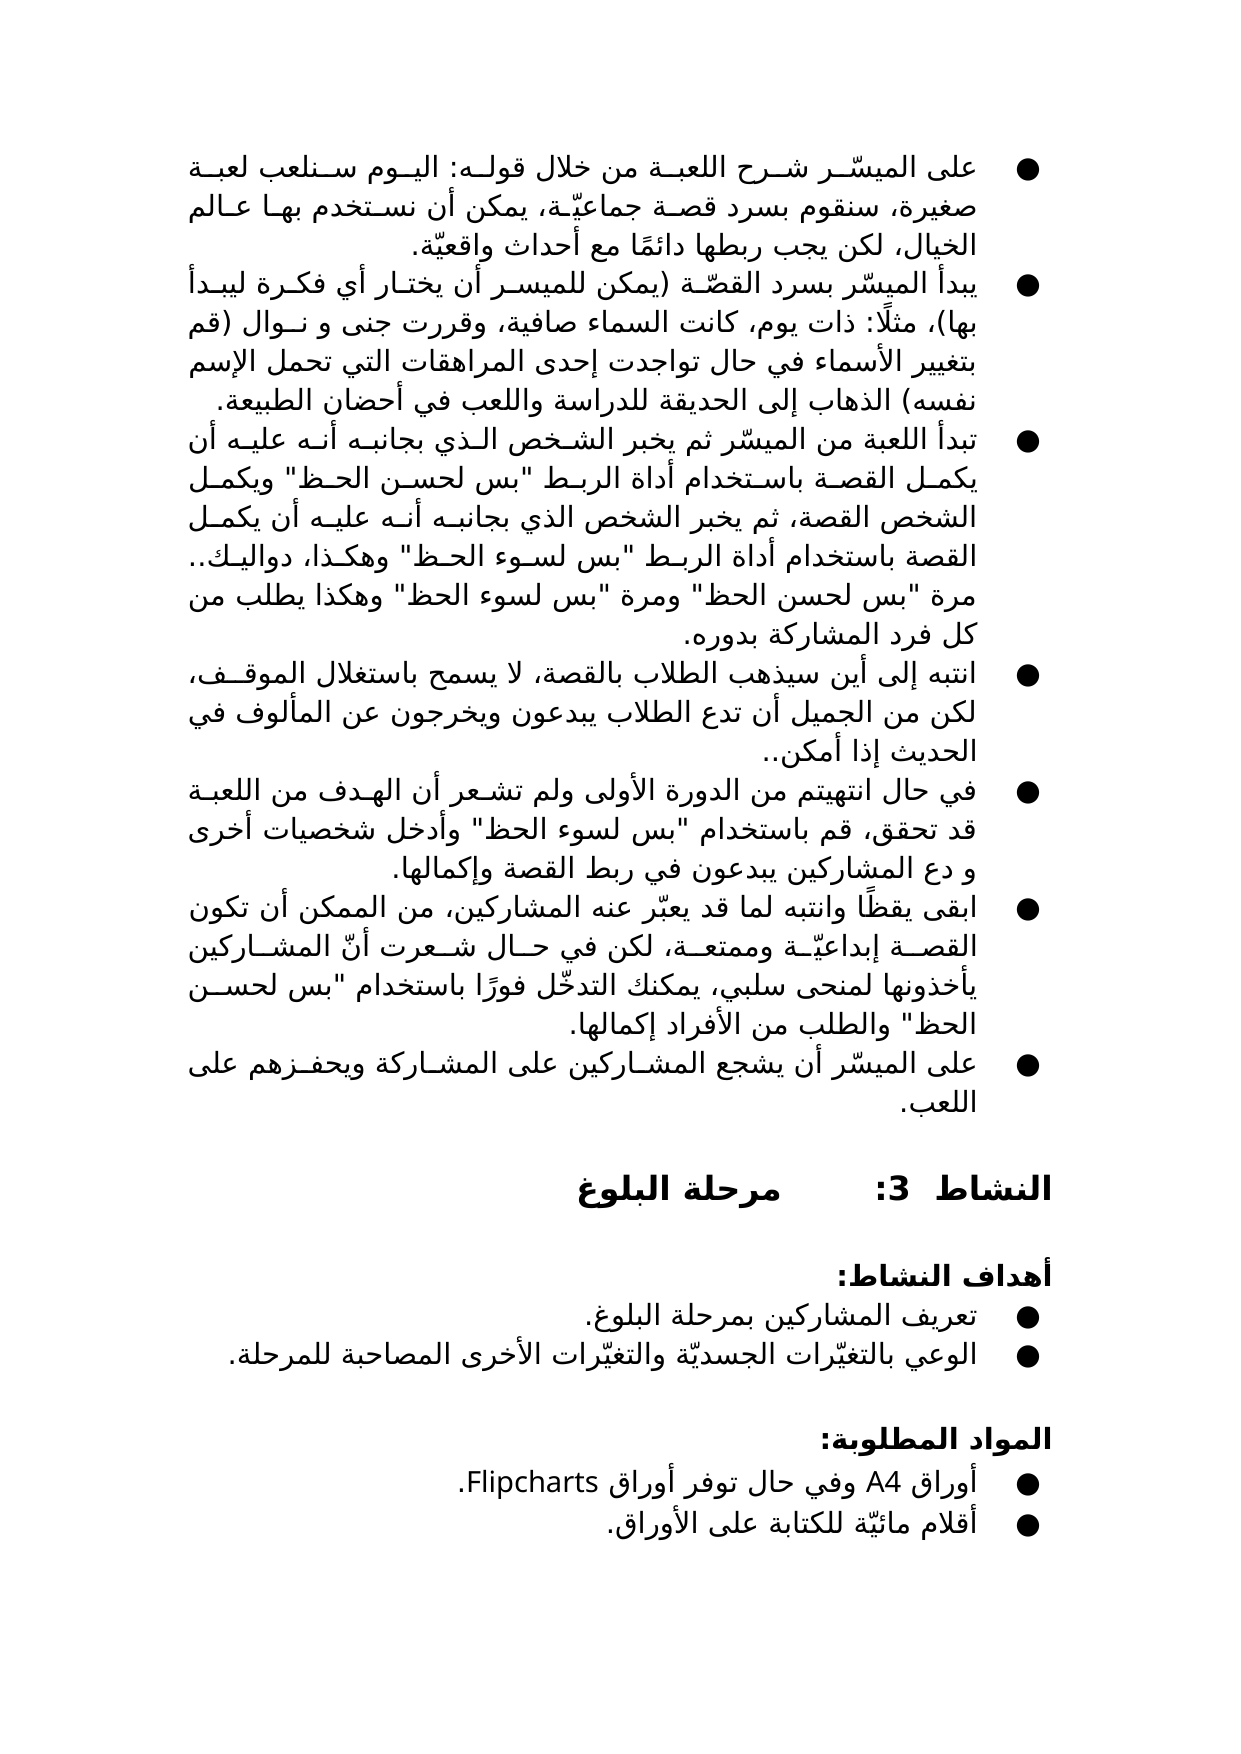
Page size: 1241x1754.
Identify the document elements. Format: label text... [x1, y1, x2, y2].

list أوراق A4 وفي حال توفر أوراق Flipcharts. [187, 1461, 1015, 1501]
list انتبه إلى أين سيذهب الطلاب بالقصة، لا يسمح باستغلال الموقف، لكن من الجميل أن تدع الطلاب يبدعون ويخرجون عن المألوف في الحديث إذا أمكن.. [187, 656, 1015, 768]
list ابقى يقظًا وانتبه لما قد يعبّر عنه المشاركين، من الممكن أن تكون القصة إبداعيّة وممتعة، لكن في حال شعرت أنّ المشاركين يأخذونها لمنحى سلبي، يمكنك التدخّل فورًا باستخدام "بس لحسن الحظ" والطلب من الأفراد إكمالها. [187, 890, 1015, 1041]
list على الميسّر أن يشجع المشاركين على المشاركة ويحفزهم على اللعب. [187, 1046, 1015, 1119]
list أقلام مائيّة للكتابة على الأوراق. [187, 1507, 1015, 1541]
list يبدأ الميسّر بسرد القصّة (يمكن للميسر أن يختار أي فكرة ليبدأ بها)، مثلًا: ذات يوم، كانت السماء صافية، وقررت جنى و نوال (قم بتغيير الأسماء في حال تواجدت إحدى المراهقات التي تحمل الإسم نفسه) الذهاب إلى الحديقة للدراسة واللعب في أحضان الطبيعة. [187, 267, 1015, 418]
list على الميسّر شرح اللعبة من خلال قوله: اليوم سنلعب لعبة صغيرة، سنقوم بسرد قصة جماعيّة، يمكن أن نستخدم بها عالم الخيال، لكن يجب ربطها دائمًا مع أحداث واقعيّة. [187, 150, 1015, 262]
text النشاط 3: مرحلة البلوغ [187, 1169, 1053, 1208]
text المواد المطلوبة: [187, 1422, 1053, 1456]
list في حال انتهيتم من الدورة الأولى ولم تشعر أن الهدف من اللعبة قد تحقق، قم باستخدام "بس لسوء الحظ" وأدخل شخصيات أخرى و دع المشاركين يبدعون في ربط القصة وإكمالها. [187, 773, 1015, 885]
text أهداف النشاط: [187, 1260, 1053, 1294]
list تبدأ اللعبة من الميسّر ثم يخبر الشخص الذي بجانبه أنه عليه أن يكمل القصة باستخدام أداة الربط "بس لحسن الحظ" ويكمل الشخص القصة، ثم يخبر الشخص الذي بجانبه أنه عليه أن يكمل القصة باستخدام أداة الربط "بس لسوء الحظ" وهكذا، دواليك.. مرة "بس لحسن الحظ" ومرة "بس لسوء الحظ" وهكذا يطلب من كل فرد المشاركة بدوره. [187, 423, 1015, 651]
list الوعي بالتغيّرات الجسديّة والتغيّرات الأخرى المصاحبة للمرحلة. [187, 1338, 1015, 1372]
list تعريف المشاركين بمرحلة البلوغ. [187, 1299, 1015, 1333]
